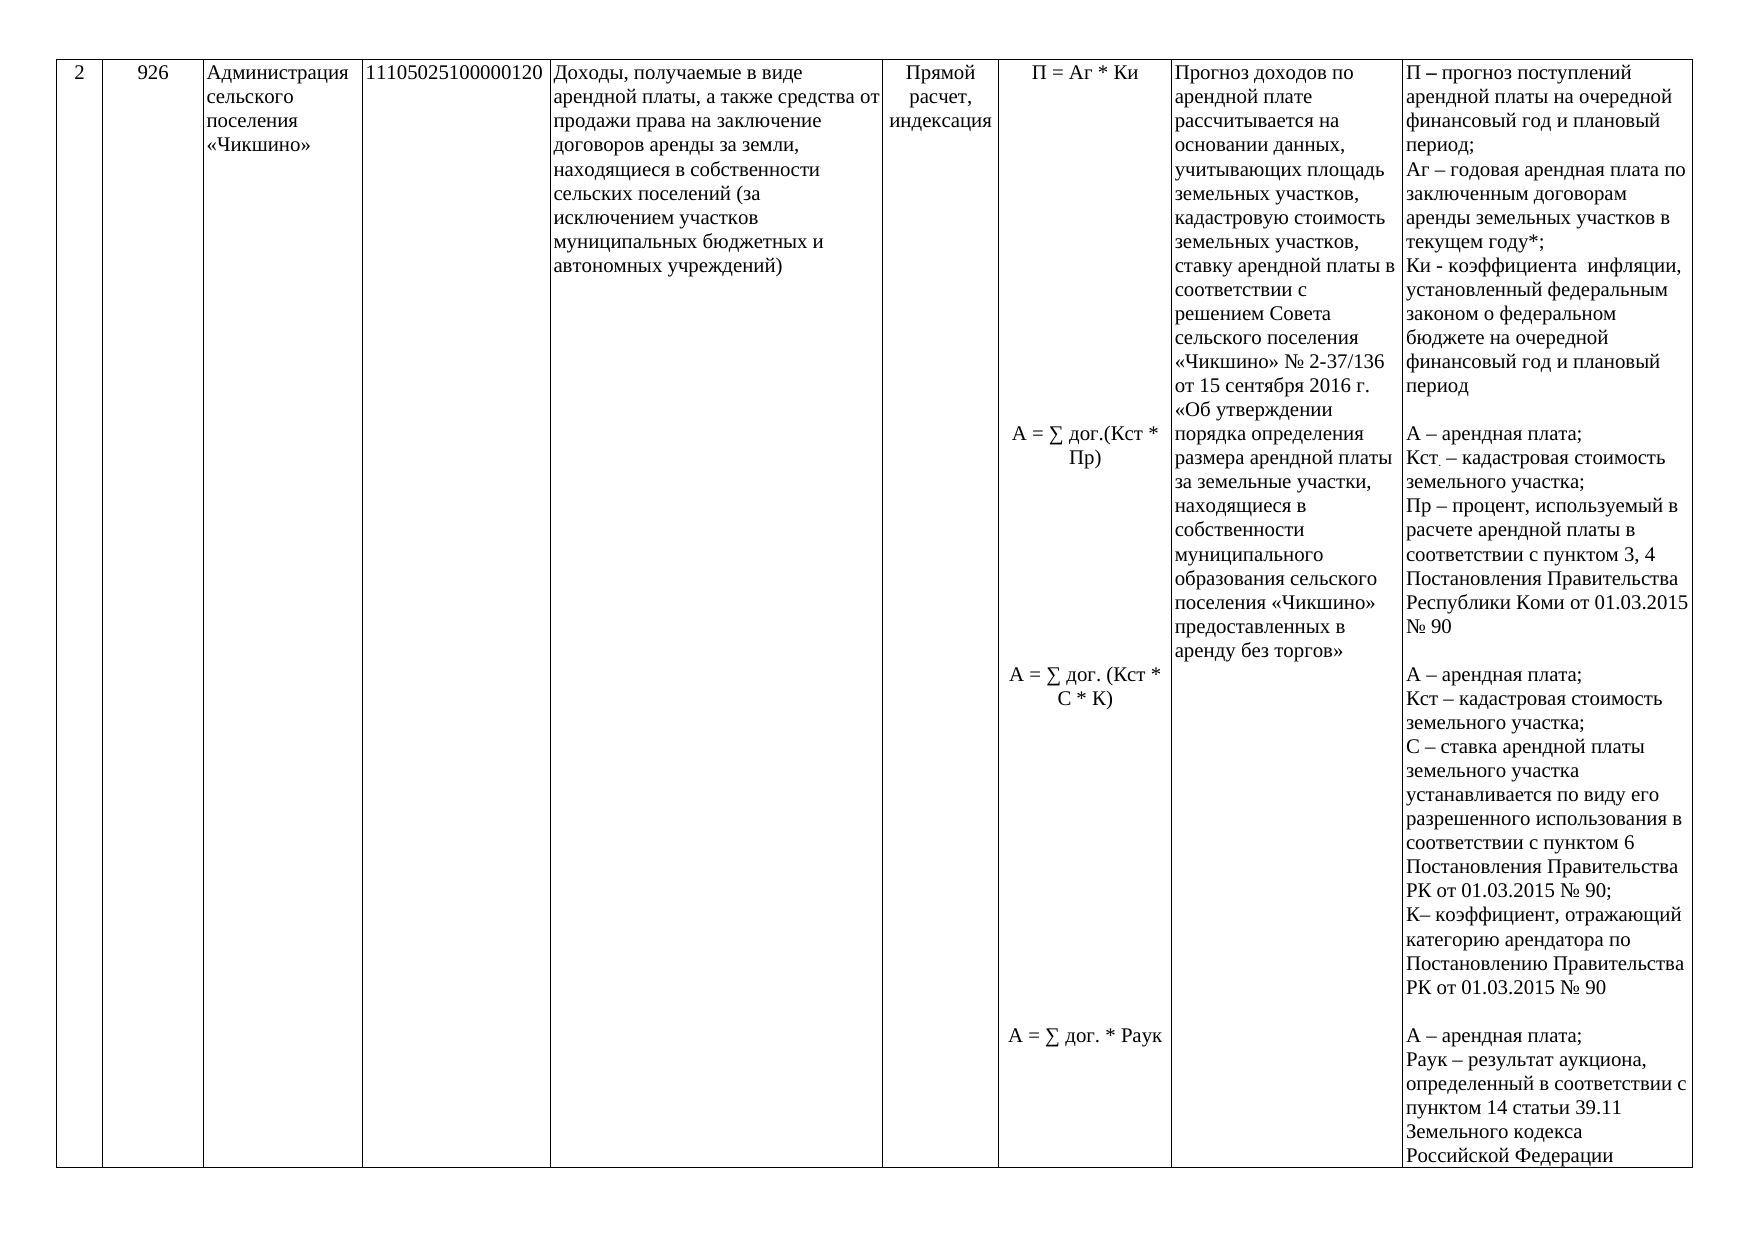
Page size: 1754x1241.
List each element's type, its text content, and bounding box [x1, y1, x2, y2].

table_cell 926 [103, 60, 203, 1167]
table_cell 11105025100000120 [363, 60, 550, 1167]
table_cell Прогноз доходов по арендной плате рассчитывается на основании данных, учитывающих площадь земельных участков, кадастровую стоимость земельных участков, ставку арендной платы в соответствии с решением Совета сельского поселения «Чикшино» № 2-37/136 от 15 сентября 2016 г. «Об утверждении порядка определения размера арендной платы за земельные участки, находящиеся в собственности муниципального образования сельского поселения «Чикшино» предоставленных в аренду без торгов» [1172, 60, 1402, 1167]
table_cell Доходы, получаемые в виде арендной платы, а также средства от продажи права на заключение договоров аренды за земли, находящиеся в собственности сельских поселений (за исключением участков муниципальных бюджетных и автономных учреждений) [551, 60, 882, 1167]
table_cell 2 [57, 60, 102, 1167]
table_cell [204, 60, 362, 1167]
table_cell П – прогноз поступлений арендной платы на очередной финансовый год и плановый период; Аг – годовая арендная плата по заключенным договорам аренды земельных участков в текущем году*; Ки - коэффициента инфляции, установленный федеральным законом о федеральном бюджете на очередной финансовый год и плановый период А – арендная плата; Кст. – кадастровая стоимость земельного участка; Пр – процент, используемый в расчете арендной платы в соответствии с пунктом 3, 4 Постановления Правительства Республики Коми от 01.03.2015 № 90 А – арендная плата; Кст – кадастровая стоимость земельного участка; С – ставка арендной платы земельного участка устанавливается по виду его разрешенного использования в соответствии с пунктом 6 Постановления Правительства РК от 01.03.2015 № 90; К– коэффициент, отражающий категорию арендатора по Постановлению Правительства РК от 01.03.2015 № 90 А – арендная плата; Раук – результат аукциона, определенный в соответствии с пунктом 14 статьи 39.11 Земельного кодекса Российской Федерации [1403, 60, 1692, 1167]
table_cell П = Аг * Ки А = ∑ дог.(Кст * Пр) А = ∑ дог. (Кст * С * К) А = ∑ дог. * Раук [999, 60, 1171, 1167]
table_cell Прямой расчет, индексация [883, 60, 998, 1167]
